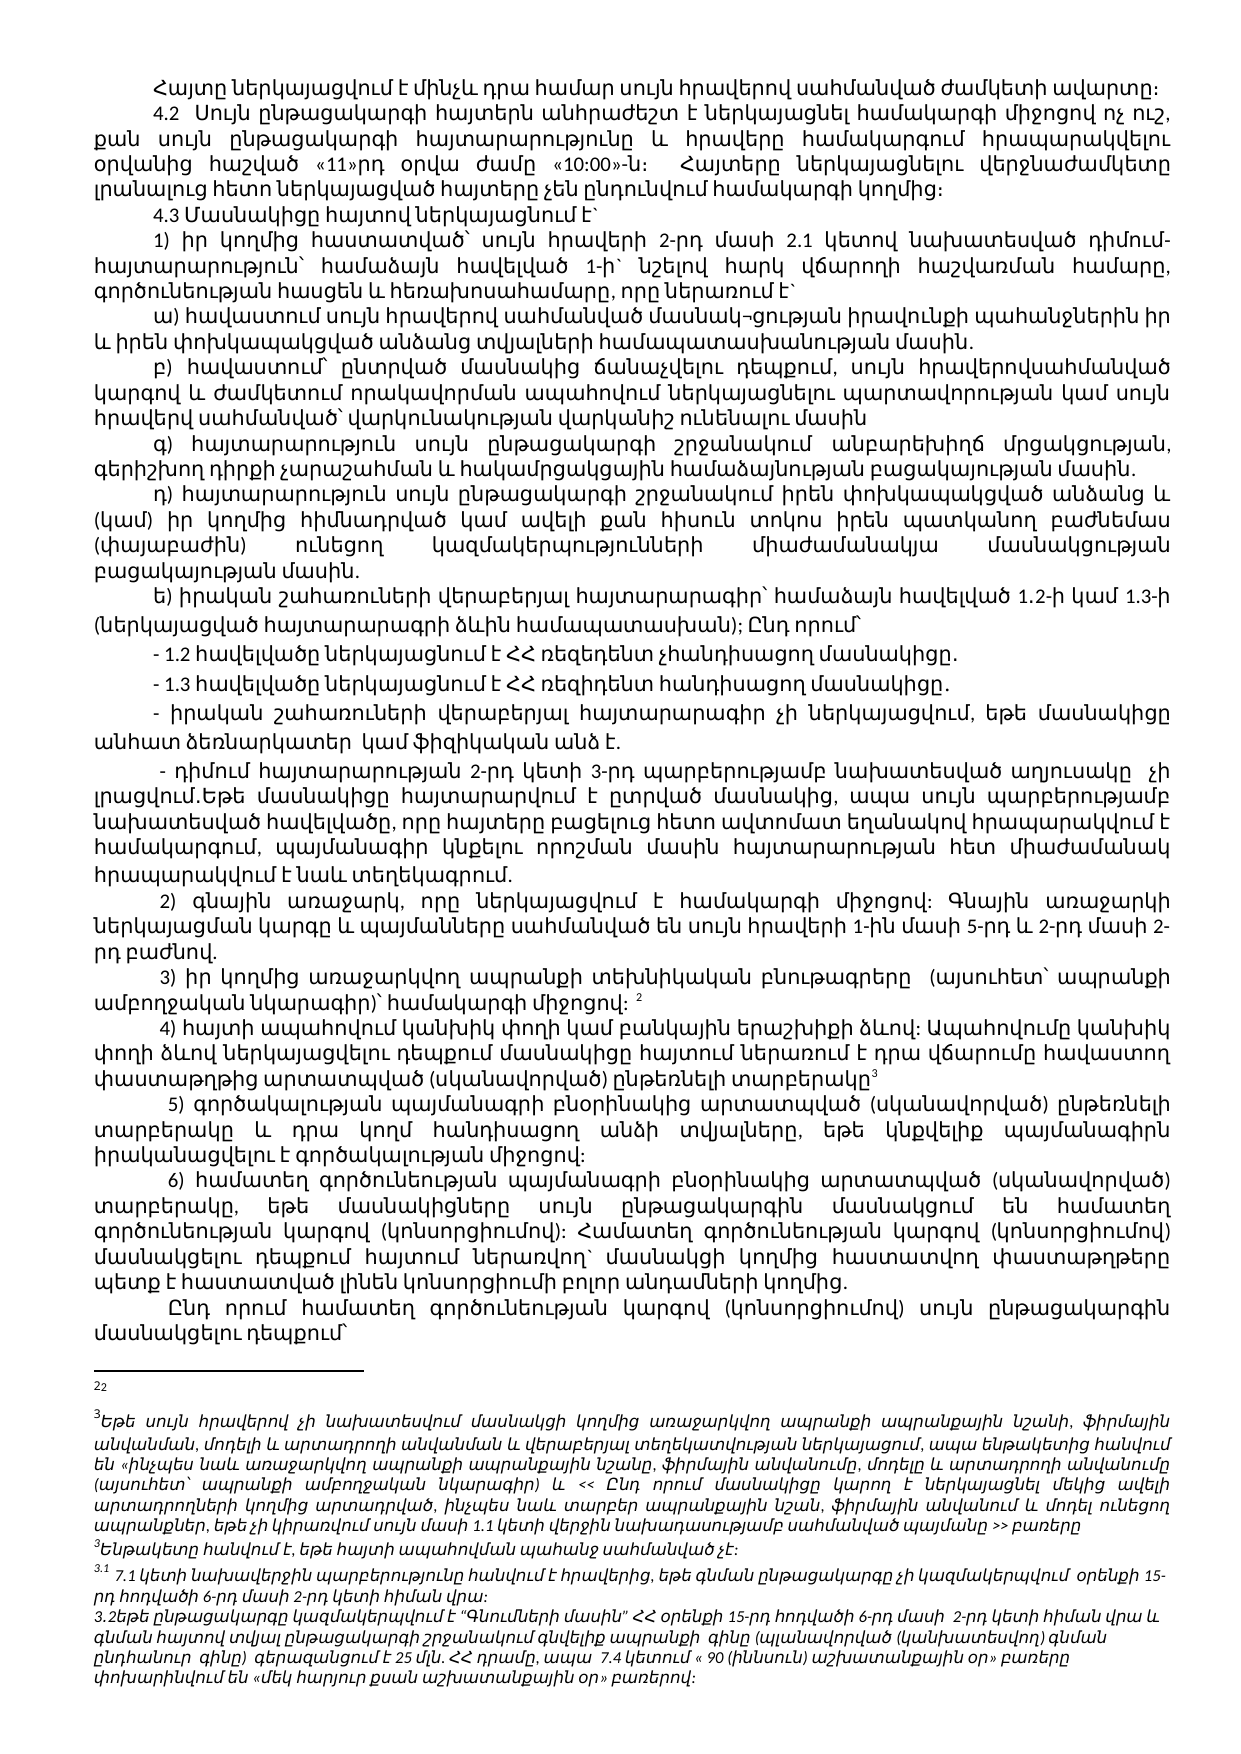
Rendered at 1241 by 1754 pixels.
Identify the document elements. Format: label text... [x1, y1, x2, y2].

text 4.3 Մասնակիցը հայտով ներկայացնում է` [94, 202, 1171, 227]
text Ընդ որում համատեղ գործունեության կարգով (կոնսորցիումով) սույն ընթացակարգին մասնակցելու դեպքում՝ [94, 1295, 1171, 1346]
text - իրական շահառուների վերաբերյալ հայտարարագիր չի ներկայացվում, եթե մասնակիցը անհատ ձեռնարկատեր կամ ֆիզիկական անձ է. [94, 700, 1171, 754]
text - 1.2 հավելվածը ներկայացնում է ՀՀ ռեզեդենտ չհանդիսացող մասնակիցը․ [94, 642, 1171, 667]
text բ) հավաստում՝ ընտրված մասնակից ճանաչվելու դեպքում, սույն հրավերովսահմանված կարգով և ժամկետում որակավորման ապահովում ներկայացնելու պարտավորության կամ սույն հրավերվ սահմանված՝ վարկունակության վարկանիշ ունենալու մասին [94, 354, 1171, 431]
text 1) իր կողմից հաստատված՝ սույն հրավերի 2-րդ մասի 2.1 կետով նախատեսված դիմում-հայտարարություն՝ համաձայն հավելված 1-ի` նշելով հարկ վճարողի հաշվառման համարը, գործունեության հասցեն և հեռախոսահամարը, որը ներառում է` [94, 227, 1171, 304]
text 2) գնային առաջարկ, որը ներկայացվում է համակարգի միջոցով: Գնային առաջարկի ներկայացման կարգը և պայմանները սահմանված են սույն հրավերի 1-ին մասի 5-րդ և 2-րդ մասի 2-րդ բաժնով. [94, 888, 1171, 964]
text - 1.3 հավելվածը ներկայացնում է ՀՀ ռեզիդենտ հանդիսացող մասնակիցը․ [94, 671, 1171, 696]
text դ) հայտարարություն սույն ընթացակարգի շրջանակում իրեն փոխկապակցված անձանց և (կամ) իր կողմից հիմնադրված կամ ավելի քան հիսուն տոկոս իրեն պատկանող բաժնեմաս (փայաբաժին) ունեցող կազմակերպությունների միաժամանակյա մասնակցության բացակայության մասին. [94, 482, 1171, 583]
text ա) հավաստում սույն հրավերով սահմանված մասնակ¬ցության իրավունքի պահանջներին իր և իրեն փոխկապակցված անձանց տվյալների համապատասխանության մասին. [94, 304, 1171, 354]
text Հայտը ներկայացվում է մինչև դրա համար սույն հրավերով սահմանված ժամկետի ավարտը։ [94, 75, 1171, 100]
text 5) գործակալության պայմանագրի բնօրինակից արտատպված (սկանավորված) ընթեռնելի տարբերակը և դրա կողմ հանդիսացող անձի տվյալները, եթե կնքվելիք պայմանագիրն իրականացվելու է գործակալության միջոցով: [94, 1091, 1171, 1168]
text - դիմում հայտարարության 2-րդ կետի 3-րդ պարբերությամբ նախատեսված աղյուսակը չի լրացվում․Եթե մասնակիցը հայտարարվում է ըտրված մասնակից, ապա սույն պարբերությամբ նախատեսված հավելվածը, որը հայտերը բացելուց հետո ավտոմատ եղանակով հրապարակվում է համակարգում, պայմանագիր կնքելու որոշման մասին հայտարարության հետ միաժամանակ հրապարակվում է նաև տեղեկագրում. [94, 758, 1171, 888]
text 6) համատեղ գործունեության պայմանագրի բնօրինակից արտատպված (սկանավորված) տարբերակը, եթե մասնակիցները սույն ընթացակարգին մասնակցում են համատեղ գործունեության կարգով (կոնսորցիումով): Համատեղ գործունեության կարգով (կոնսորցիումով) մասնակցելու դեպքում հայտում ներառվող` մասնակցի կողմից հաստատվող փաստաթղթերը պետք է հաստատված լինեն կոնսորցիումի բոլոր անդամների կողմից. [94, 1168, 1171, 1295]
text 4) հայտի ապահովում կանխիկ փողի կամ բանկային երաշխիքի ձևով: Ապահովումը կանխիկ փողի ձևով ներկայացվելու դեպքում մասնակիցը հայտում ներառում է դրա վճարումը հավաստող փաստաթղթից արտատպված (սկանավորված) ընթեռնելի տարբերակը3 [94, 1015, 1171, 1091]
text 4.2 Սույն ընթացակարգի հայտերն անհրաժեշտ է ներկայացնել համակարգի միջոցով ոչ ուշ, քան սույն ընթացակարգի հայտարարությունը և հրավերը համակարգում հրապարակվելու օրվանից հաշված «11»րդ օրվա ժամը «10:00»-ն։ Հայտերը ներկայացնելու վերջնաժամկետը լրանալուց հետո ներկայացված հայտերը չեն ընդունվում համակարգի կողմից։ [94, 100, 1171, 202]
text գ) հայտարարություն սույն ընթացակարգի շրջանակում անբարեխիղճ մրցակցության, գերիշխող դիրքի չարաշահման և հակամրցակցային համաձայնության բացակայության մասին. [94, 431, 1171, 482]
text ե) իրական շահառուների վերաբերյալ հայտարարագիր՝ համաձայն հավելված 1․2-ի կամ 1.3-ի (ներկայացված հայտարարագրի ձևին համապատասխան); Ընդ որում՝ [94, 583, 1171, 638]
text 3) իր կողմից առաջարկվող ապրանքի տեխնիկական բնութագրերը (այսուհետ՝ ապրանքի ամբողջական նկարագիր)՝ համակարգի միջոցով: 2 [94, 964, 1171, 1015]
